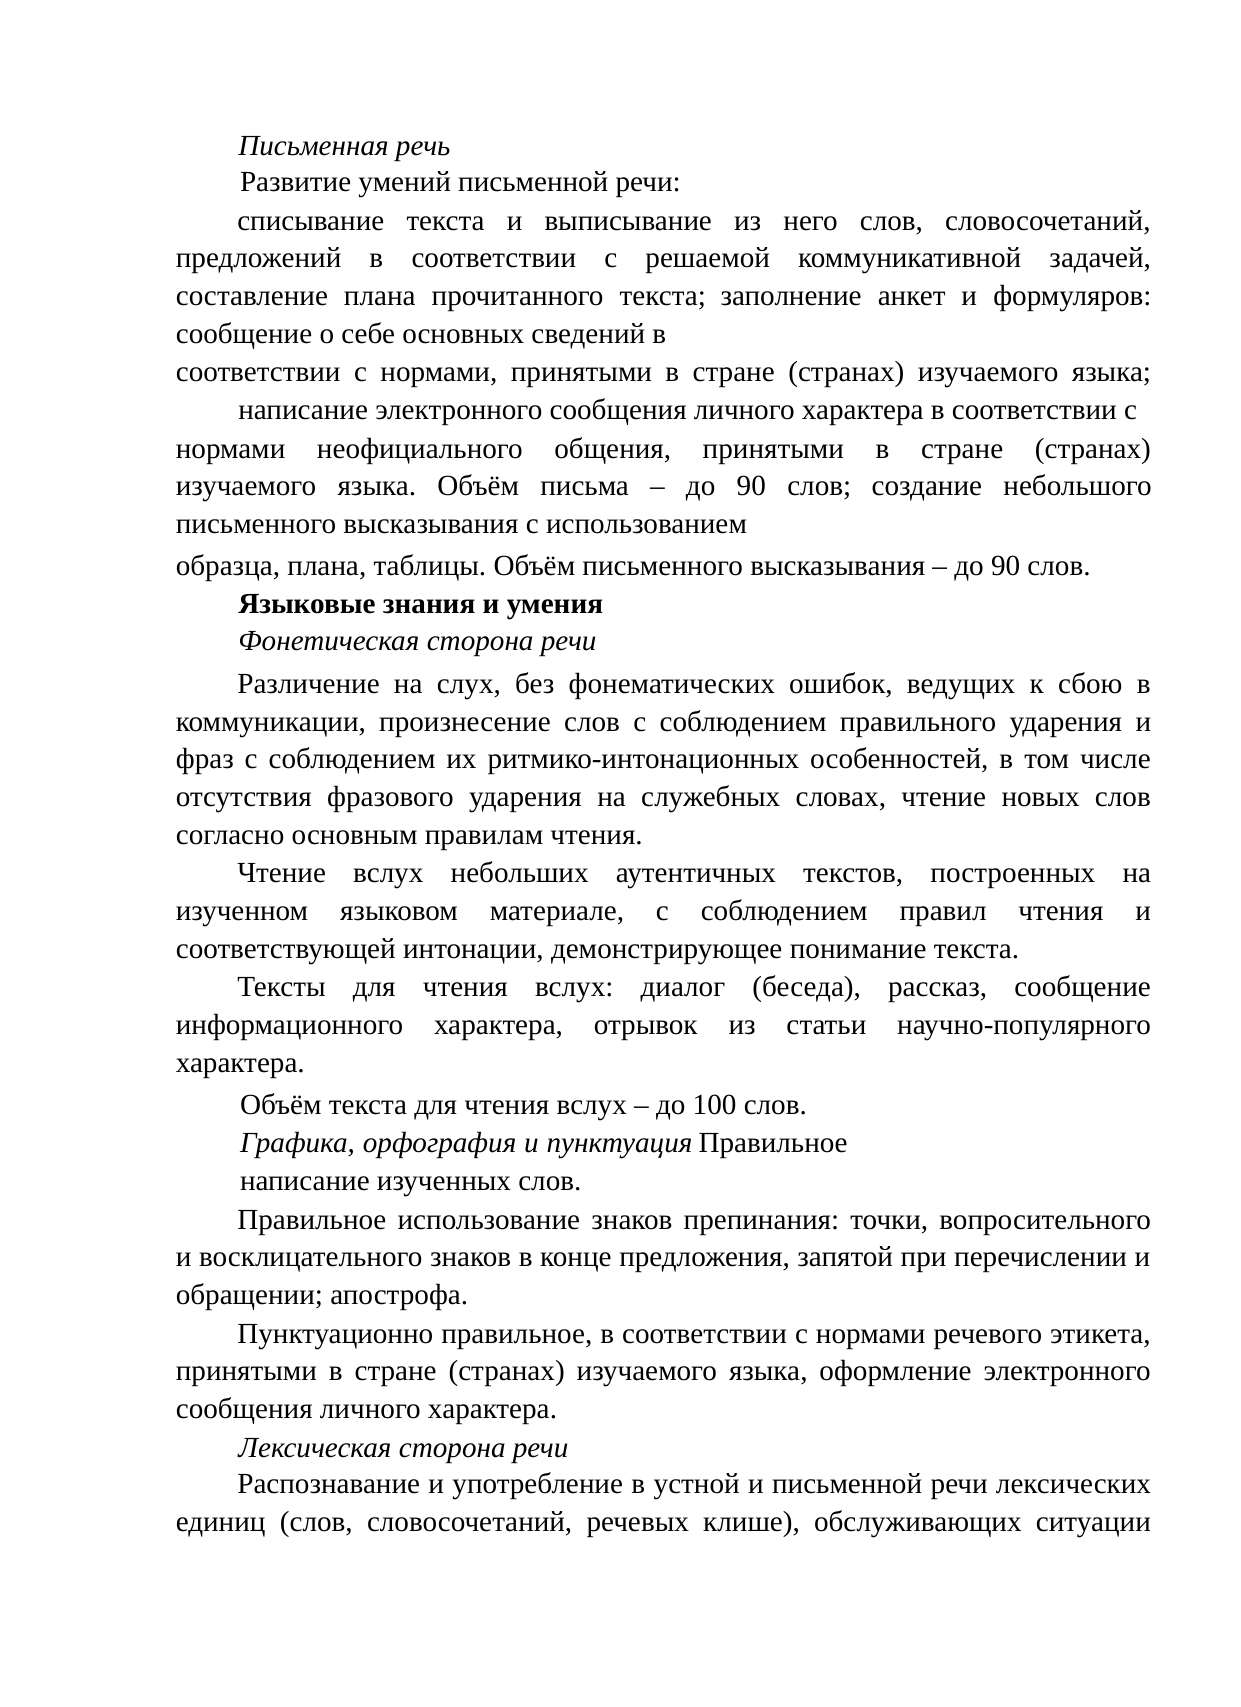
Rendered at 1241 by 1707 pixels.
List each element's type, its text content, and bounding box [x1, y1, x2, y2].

subtitle Лексическая сторона речи [238, 1430, 1152, 1463]
subtitle Фонетическая сторона речи [238, 623, 1152, 657]
text Пунктуационно правильное, в соответствии с нормами речевого этикета, принятыми в стране (странах) изучаемого языка, оформление электронного сообщения личного характера. [176, 1316, 1152, 1425]
text Чтение вслух небольших аутентичных текстов, построенных на изученном языковом материале, с соблюдением правил чтения и соответствующей интонации, демонстрирующее понимание текста. [176, 855, 1152, 964]
text Объём текста для чтения вслух – до 100 слов. [240, 1087, 1152, 1121]
text списывание текста и выписывание из него слов, словосочетаний, предложений в соответствии с решаемой коммуникативной задачей, составление плана прочитанного текста; заполнение анкет и формуляров: сообщение о себе основных сведений в [176, 203, 1152, 350]
subtitle Письменная речь [238, 128, 1152, 161]
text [176, 1466, 1152, 1538]
text образца, плана, таблицы. Объём письменного высказывания – до 90 слов. [176, 548, 1152, 582]
text соответствии с нормами, принятыми в стране (странах) изучаемого языка; написание электронного сообщения личного характера в соответствии с [176, 354, 1152, 426]
text Тексты для чтения вслух: диалог (беседа), рассказ, сообщение информационного характера, отрывок из статьи научно-популярного характера. [176, 969, 1152, 1078]
text Правильное использование знаков препинания: точки, вопросительного и восклицательного знаков в конце предложения, запятой при перечислении и обращении; апострофа. [176, 1202, 1152, 1311]
text Развитие умений письменной речи: [240, 164, 1152, 198]
text нормами неофициального общения, принятыми в стране (странах) изучаемого языка. Объём письма – до 90 слов; создание небольшого письменного высказывания с использованием [176, 431, 1152, 540]
text Языковые знания и умения [238, 587, 1152, 620]
text Различение на слух, без фонематических ошибок, ведущих к сбою в коммуникации, произнесение слов с соблюдением правильного ударения и фраз с соблюдением их ритмико-интонационных особенностей, в том числе отсутствия фразового ударения на служебных словах, чтение новых слов согласно основным правилам чтения. [176, 666, 1152, 851]
text Графика, орфография и пунктуация Правильное написание изученных слов. [240, 1126, 847, 1197]
